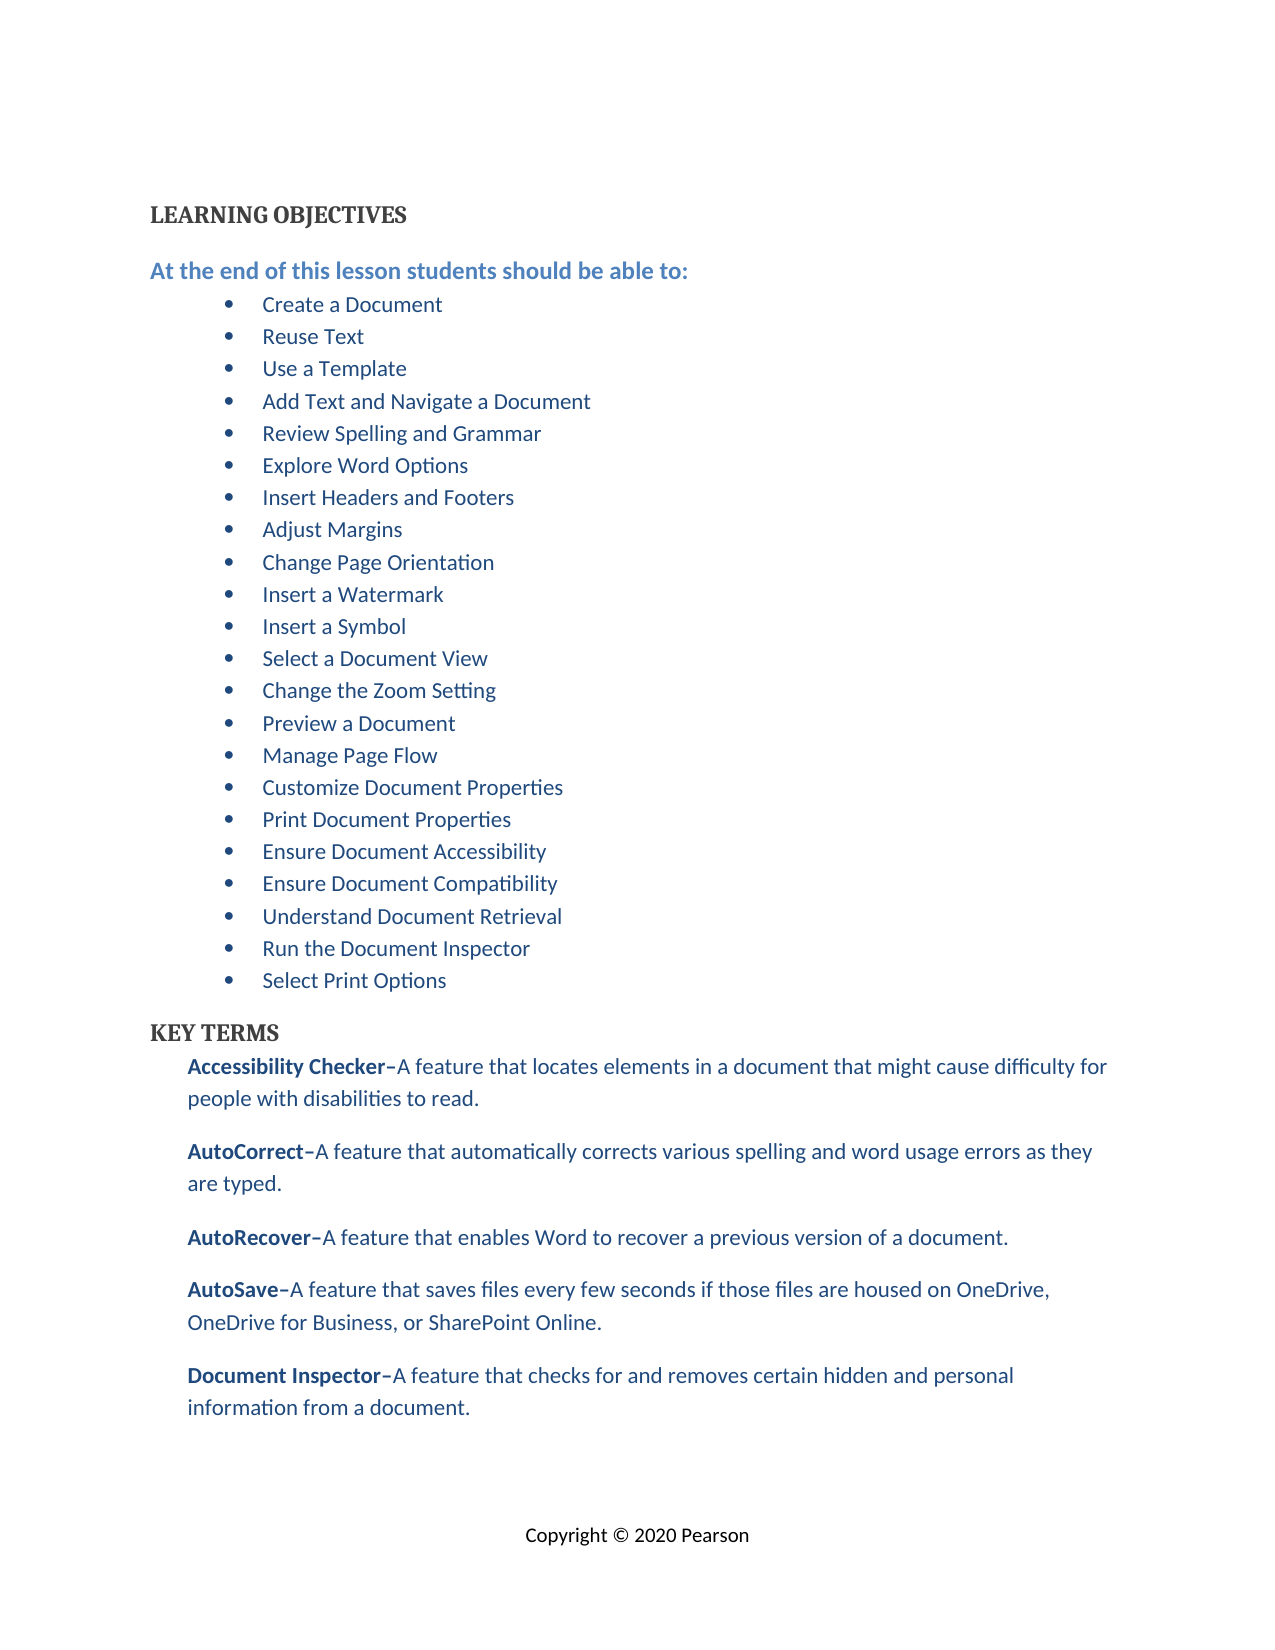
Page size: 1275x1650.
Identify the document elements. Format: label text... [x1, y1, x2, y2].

list Explore Word Options [225, 451, 1125, 479]
list Change the Zoom Setting [225, 676, 1125, 704]
list Select Print Options [225, 966, 1125, 994]
text Document Inspector–A feature that checks for and removes certain hidden and personal information from a document. [187, 1361, 1125, 1421]
list Insert Headers and Footers [225, 483, 1125, 511]
list Manage Page Flow [225, 741, 1125, 769]
list Change Page Orientation [225, 548, 1125, 576]
text AutoSave–A feature that saves files every few seconds if those files are housed on OneDrive, OneDrive for Business, or SharePoint Online. [187, 1276, 1125, 1336]
list Create a Document [225, 290, 1125, 318]
text Accessibility Checker–A feature that locates elements in a document that might cause difficulty for people with disabilities to read. [187, 1052, 1125, 1112]
list Preview a Document [225, 709, 1125, 737]
subtitle KEY TERMS [150, 1019, 1125, 1048]
text AutoCorrect–A feature that automatically corrects various spelling and word usage errors as they are typed. [187, 1137, 1125, 1198]
list Ensure Document Compatibility [225, 869, 1125, 898]
text AutoRecover–A feature that enables Word to recover a previous version of a document. [187, 1223, 1125, 1251]
list Use a Template [225, 354, 1125, 383]
list Reuse Text [225, 322, 1125, 350]
list Customize Document Properties [225, 773, 1125, 801]
list Insert a Watermark [225, 580, 1125, 608]
subtitle At the end of this lesson students should be able to: [150, 255, 1125, 286]
list Ensure Document Accessibility [225, 837, 1125, 865]
list Run the Document Inspector [225, 934, 1125, 962]
list Select a Document View [225, 644, 1125, 672]
list Insert a Symbol [225, 612, 1125, 640]
list Print Document Properties [225, 805, 1125, 833]
subtitle LEARNING OBJECTIVES [150, 201, 1125, 230]
list Adjust Margins [225, 516, 1125, 543]
list Review Spelling and Grammar [225, 419, 1125, 447]
list Understand Document Retrieval [225, 902, 1125, 930]
list Add Text and Navigate a Document [225, 387, 1125, 415]
